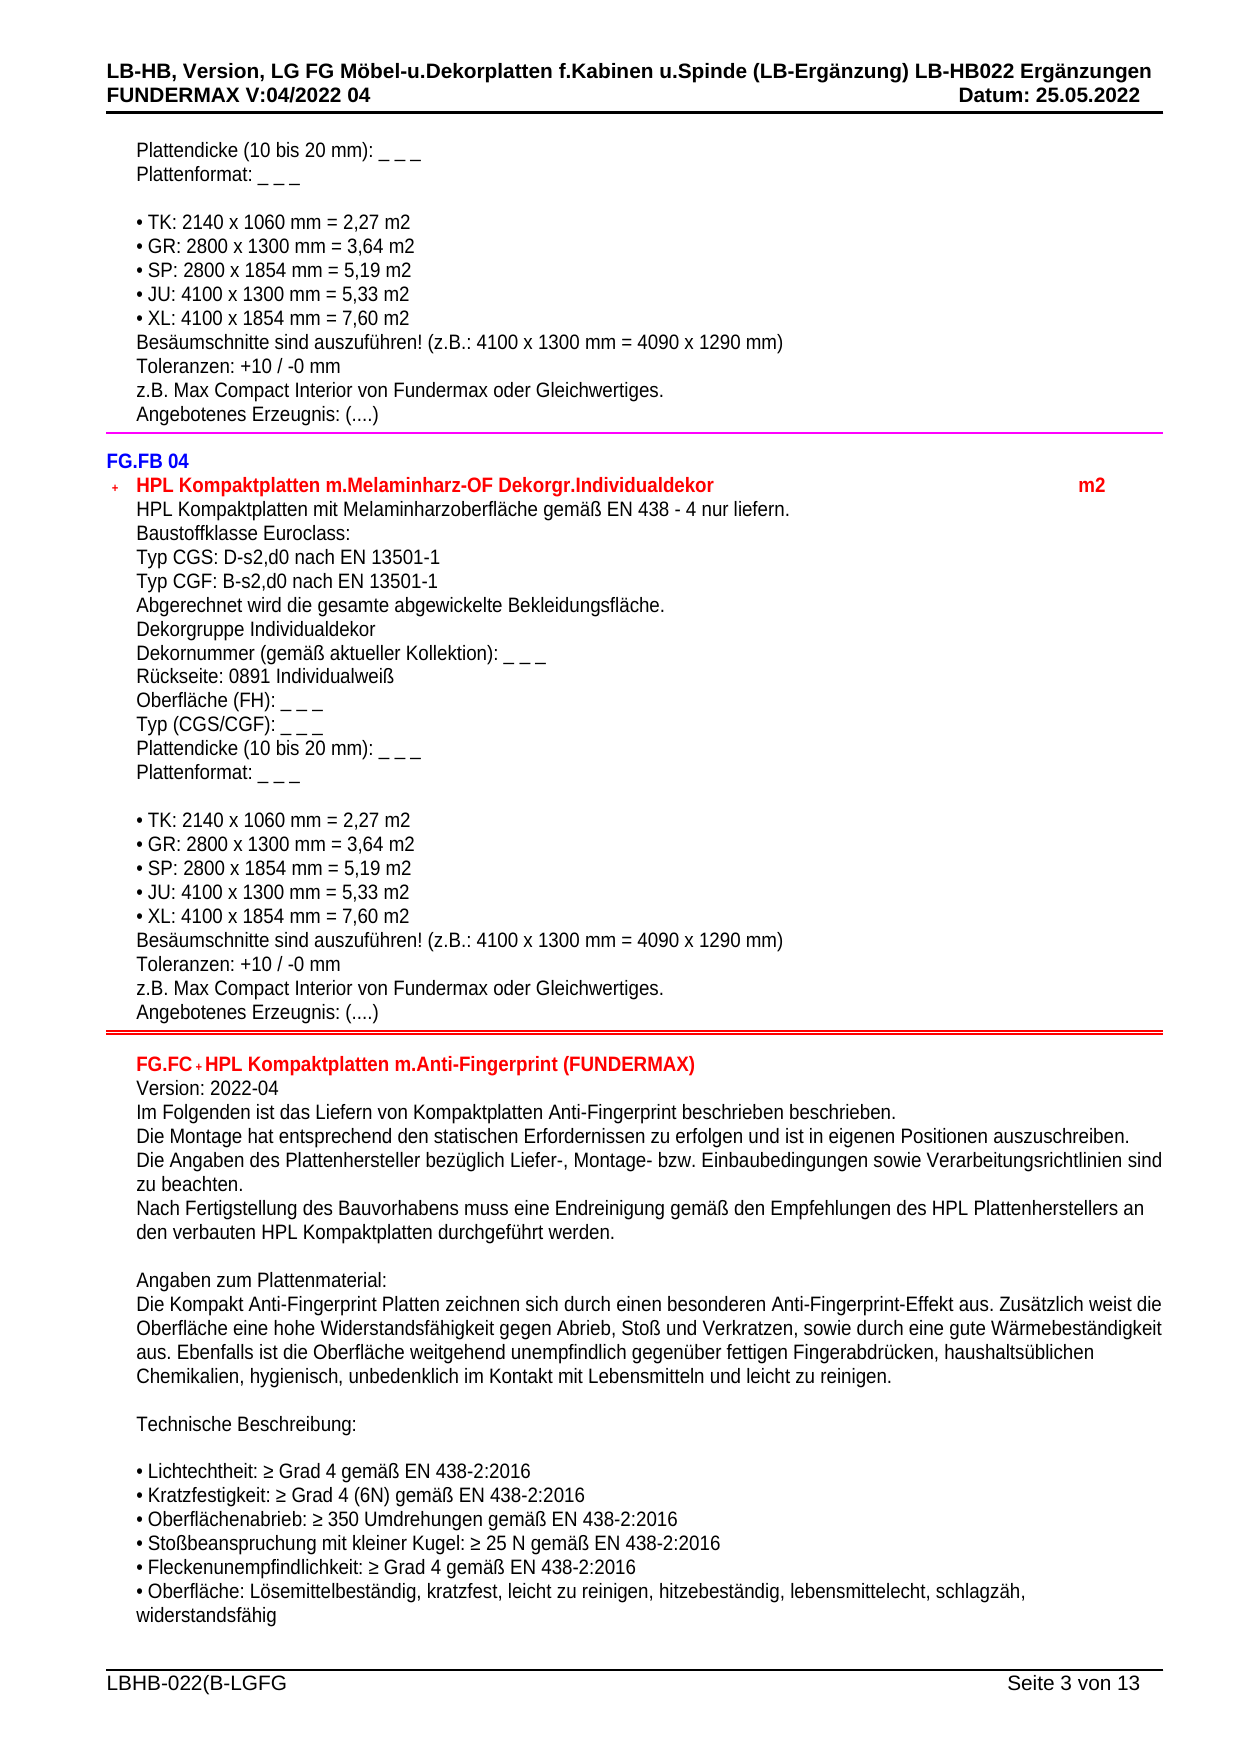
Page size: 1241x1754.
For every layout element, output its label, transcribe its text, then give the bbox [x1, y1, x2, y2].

text Angebotenes Erzeugnis: (....) [136, 1000, 1163, 1024]
text Typ CGS: D-s2,d0 nach EN 13501-1 [136, 544, 1163, 568]
text Die Montage hat entsprechend den statischen Erfordernissen zu erfolgen und ist in eigenen Positionen auszuschreiben. [136, 1124, 1163, 1148]
text Dekorgruppe Individualdekor [136, 616, 1163, 640]
text Typ (CGS/CGF): _ _ _ [136, 712, 1163, 736]
text • TK: 2140 x 1060 mm = 2,27 m2 [136, 210, 1163, 234]
text FG.FC + HPL Kompaktplatten m.Anti-Fingerprint (FUNDERMAX) [136, 1052, 1163, 1076]
text z.B. Max Compact Interior von Fundermax oder Gleichwertiges. [136, 378, 1163, 402]
text Im Folgenden ist das Liefern von Kompaktplatten Anti-Fingerprint beschrieben beschrieben. [136, 1100, 1163, 1124]
text + HPL Kompaktplatten m.Melaminharz-OF Dekorgr.Individualdekor m2 [106, 473, 1163, 497]
text • Fleckenunempfindlichkeit: ≥ Grad 4 gemäß EN 438-2:2016 [136, 1555, 1163, 1579]
text Plattenformat: _ _ _ [136, 760, 1163, 784]
text Plattendicke (10 bis 20 mm): _ _ _ [136, 736, 1163, 760]
text Technische Beschreibung: [136, 1411, 1163, 1435]
text • Oberflächenabrieb: ≥ 350 Umdrehungen gemäß EN 438-2:2016 [136, 1507, 1163, 1531]
text Rückseite: 0891 Individualweiß [136, 664, 1163, 688]
text Nach Fertigstellung des Bauvorhabens muss eine Endreinigung gemäß den Empfehlungen des HPL Plattenherstellers an den verbauten HPL Kompaktplatten durchgeführt werden. [136, 1196, 1163, 1244]
text Version: 2022-04 [136, 1076, 1163, 1100]
text Oberfläche (FH): _ _ _ [136, 688, 1163, 712]
text • JU: 4100 x 1300 mm = 5,33 m2 [136, 282, 1163, 306]
text • Kratzfestigkeit: ≥ Grad 4 (6N) gemäß EN 438-2:2016 [136, 1483, 1163, 1507]
text Baustoffklasse Euroclass: [136, 521, 1163, 544]
text HPL Kompaktplatten mit Melaminharzoberfläche gemäß EN 438 - 4 nur liefern. [136, 497, 1163, 521]
text • GR: 2800 x 1300 mm = 3,64 m2 [136, 234, 1163, 258]
text • GR: 2800 x 1300 mm = 3,64 m2 [136, 832, 1163, 856]
text z.B. Max Compact Interior von Fundermax oder Gleichwertiges. [136, 976, 1163, 1000]
text • Oberfläche: Lösemittelbeständig, kratzfest, leicht zu reinigen, hitzebeständig, lebensmittelecht, schlagzäh, widerstandsfähig [136, 1579, 1163, 1627]
text Angebotenes Erzeugnis: (....) [136, 402, 1163, 426]
text Toleranzen: +10 / -0 mm [136, 952, 1163, 976]
text Toleranzen: +10 / -0 mm [136, 354, 1163, 378]
text Besäumschnitte sind auszuführen! (z.B.: 4100 x 1300 mm = 4090 x 1290 mm) [136, 330, 1163, 354]
text • XL: 4100 x 1854 mm = 7,60 m2 [136, 904, 1163, 928]
text • Lichtechtheit: ≥ Grad 4 gemäß EN 438-2:2016 [136, 1459, 1163, 1483]
text • JU: 4100 x 1300 mm = 5,33 m2 [136, 880, 1163, 904]
text Dekornummer (gemäß aktueller Kollektion): _ _ _ [136, 640, 1163, 664]
text • Stoßbeanspruchung mit kleiner Kugel: ≥ 25 N gemäß EN 438-2:2016 [136, 1531, 1163, 1555]
text • SP: 2800 x 1854 mm = 5,19 m2 [136, 258, 1163, 282]
text Typ CGF: B-s2,d0 nach EN 13501-1 [136, 568, 1163, 592]
text • SP: 2800 x 1854 mm = 5,19 m2 [136, 856, 1163, 880]
text Die Kompakt Anti-Fingerprint Platten zeichnen sich durch einen besonderen Anti-Fingerprint-Effekt aus. Zusätzlich weist die Oberfläche eine hohe Widerstandsfähigkeit gegen Abrieb, Stoß und Verkratzen, sowie durch eine gute Wärmebeständigkeit aus. Ebenfalls ist die Oberfläche weitgehend unempfindlich gegenüber fettigen Fingerabdrücken, haushaltsüblichen Chemikalien, hygienisch, unbedenklich im Kontakt mit Lebensmitteln und leicht zu reinigen. [136, 1292, 1163, 1387]
text Besäumschnitte sind auszuführen! (z.B.: 4100 x 1300 mm = 4090 x 1290 mm) [136, 928, 1163, 952]
text Die Angaben des Plattenhersteller bezüglich Liefer-, Montage- bzw. Einbaubedingungen sowie Verarbeitungsrichtlinien sind zu beachten. [136, 1148, 1163, 1196]
text • XL: 4100 x 1854 mm = 7,60 m2 [136, 306, 1163, 330]
text Angaben zum Plattenmaterial: [136, 1268, 1163, 1292]
text Plattenformat: _ _ _ [136, 162, 1163, 186]
text FG.FB 04 [106, 449, 1163, 473]
text • TK: 2140 x 1060 mm = 2,27 m2 [136, 808, 1163, 832]
text Plattendicke (10 bis 20 mm): _ _ _ [136, 138, 1163, 162]
text Abgerechnet wird die gesamte abgewickelte Bekleidungsfläche. [136, 592, 1163, 616]
